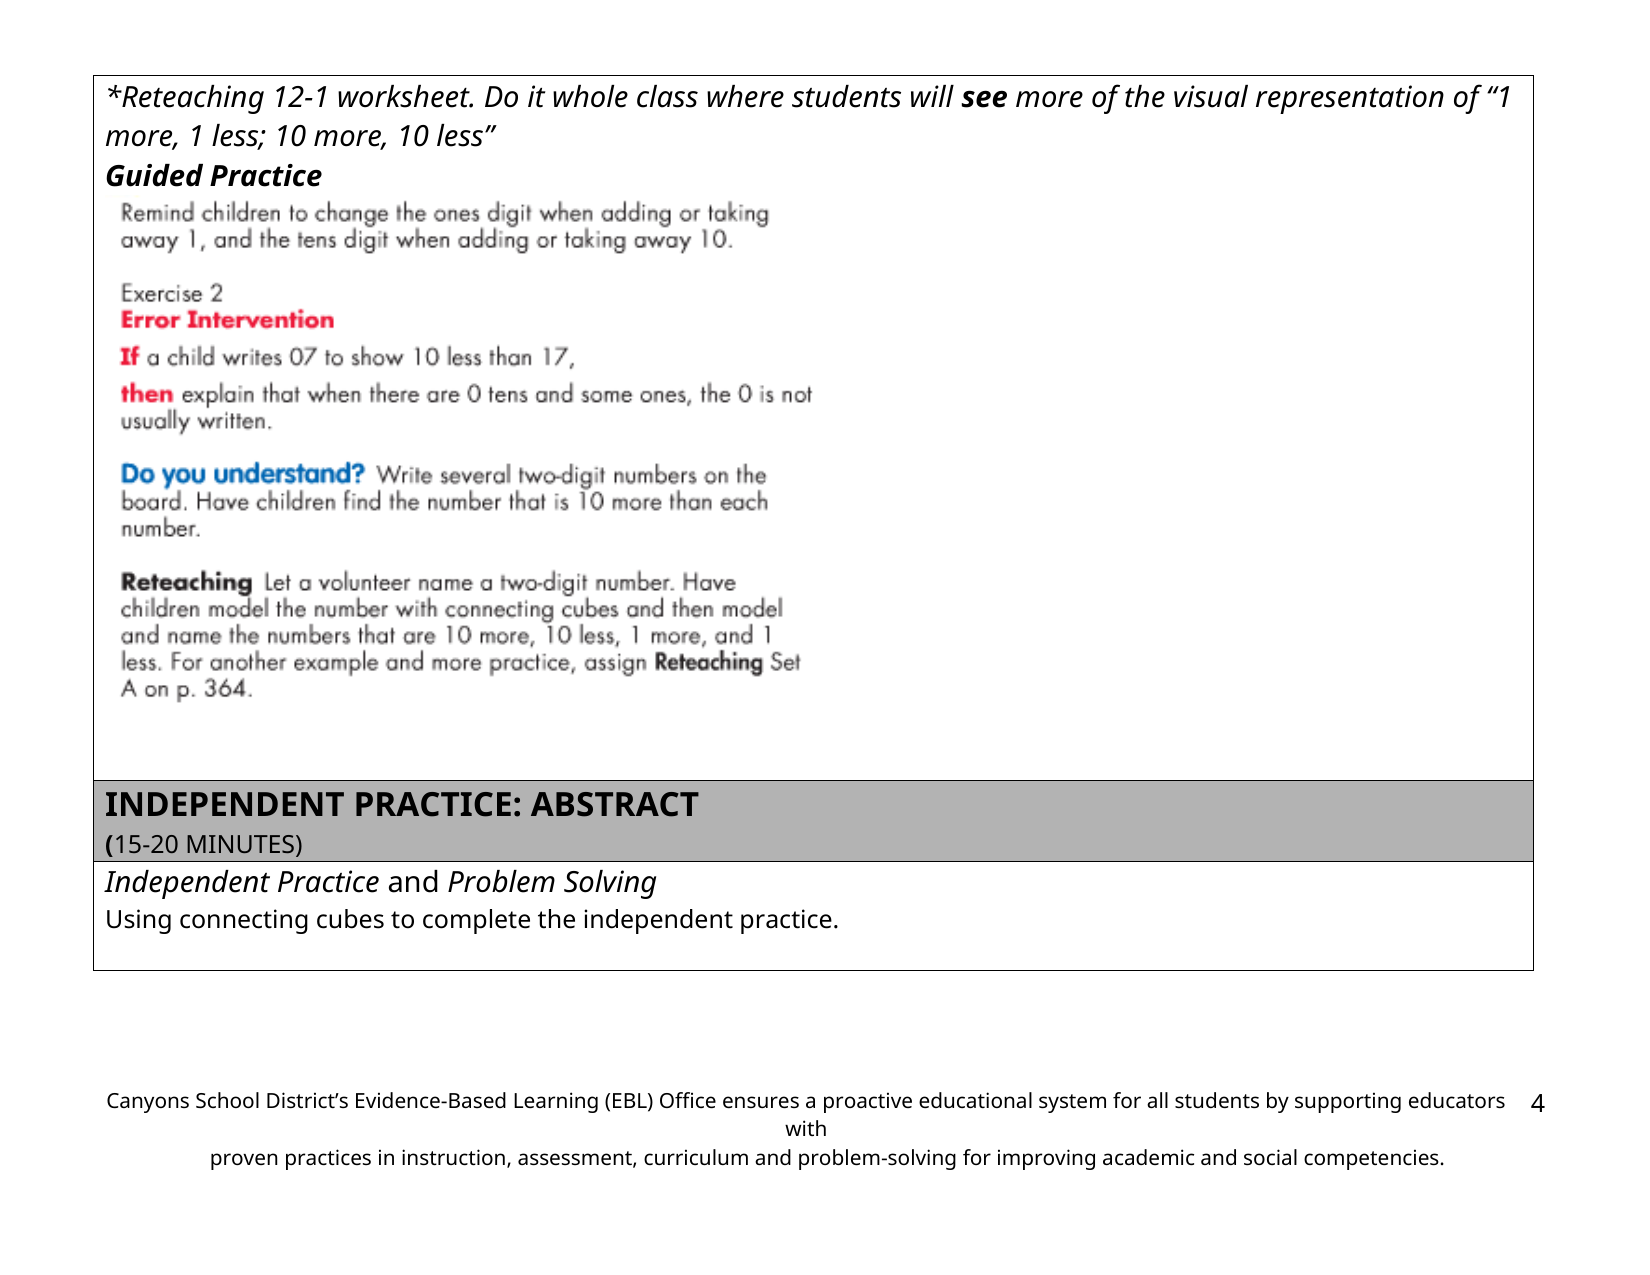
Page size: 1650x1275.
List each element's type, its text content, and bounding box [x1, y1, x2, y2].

picture [105, 195, 830, 712]
table_cell INDEPENDENT PRACTICE: ABSTRACT (15-20 MINUTES) [94, 781, 1533, 861]
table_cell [94, 76, 1533, 780]
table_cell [94, 862, 1533, 969]
